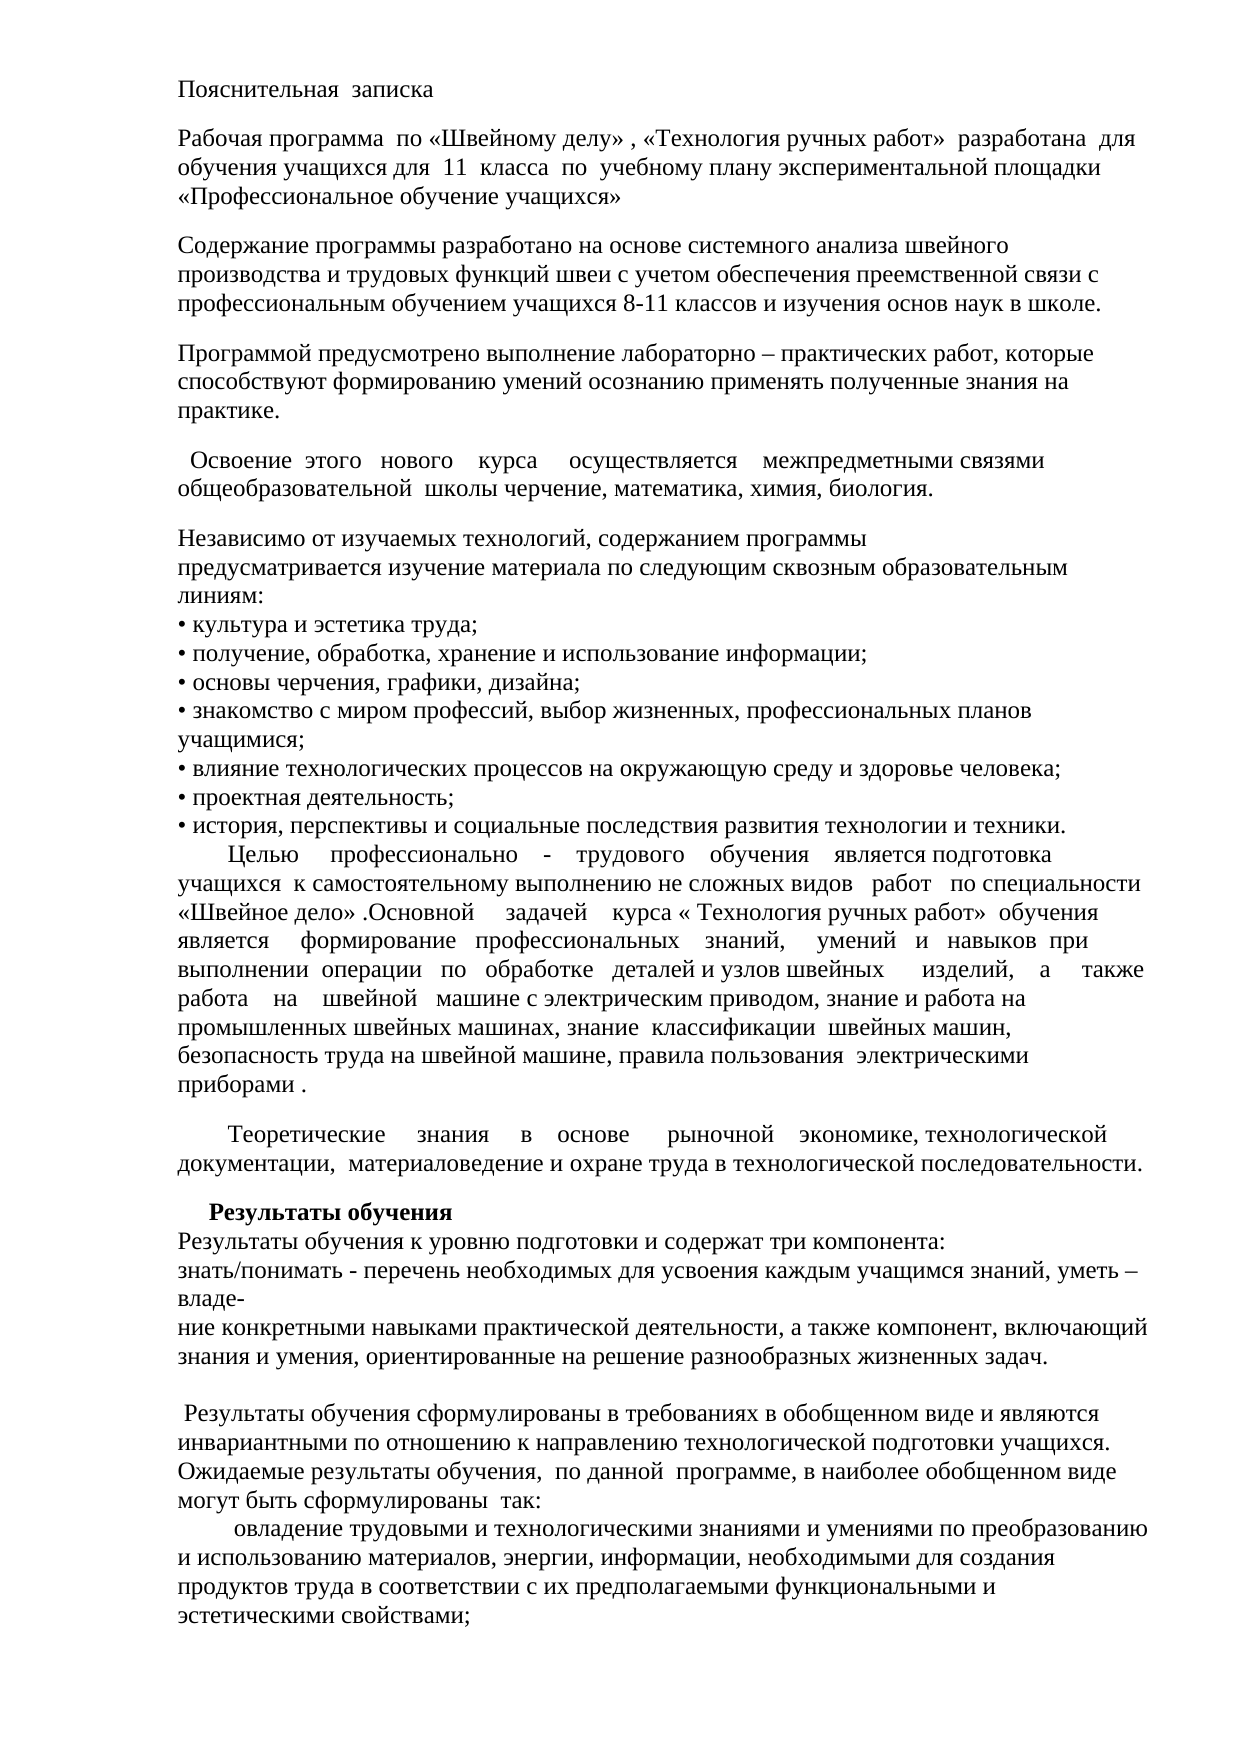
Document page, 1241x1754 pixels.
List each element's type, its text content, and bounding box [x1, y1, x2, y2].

text • знакомство с миром профессий, выбор жизненных, профессиональных планов учащимися; [177, 696, 1152, 753]
text Результаты обучения [177, 1197, 1152, 1226]
text овладение трудовыми и технологическими знаниями и умениями по преобразованию и использованию материалов, энергии, информации, необходимыми для создания продуктов труда в соответствии с их предполагаемыми функциональными и эстетическими свойствами; [177, 1513, 1152, 1628]
text • история, перспективы и социальные последствия развития технологии и техники. [177, 811, 1152, 839]
text • культура и эстетика труда; [177, 609, 1152, 638]
text Рабочая программа по «Швейному делу» , «Технология ручных работ» разработана для обучения учащихся для 11 класса по учебному плану экспериментальной площадки «Профессиональное обучение учащихся» [177, 123, 1152, 210]
text • проектная деятельность; [177, 782, 1152, 811]
text ние конкретными навыками практической деятельности, а также компонент, включающий знания и умения, ориентированные на решение разнообразных жизненных задач. [177, 1312, 1152, 1370]
text Независимо от изучаемых технологий, содержанием программы [177, 523, 1152, 552]
text Содержание программы разработано на основе системного анализа швейного производства и трудовых функций швеи с учетом обеспечения преемственной связи с профессиональным обучением учащихся 8-11 классов и изучения основ наук в школе. [177, 231, 1152, 317]
text предусматривается изучение материала по следующим сквозным образовательным линиям: [177, 552, 1152, 609]
text Освоение этого нового курса осуществляется межпредметными связями общеобразовательной школы черчение, математика, химия, биология. [177, 445, 1152, 502]
text Целью профессионально - трудового обучения является подготовка учащихся к самостоятельному выполнению не сложных видов работ по специальности «Швейное дело» .Основной задачей курса « Технология ручных работ» обучения является формирование профессиональных знаний, умений и навыков при выполнении операции по обработке деталей и узлов швейных изделий, а также работа на швейной машине с электрическим приводом, знание и работа на промышленных швейных машинах, знание классификации швейных машин, безопасность труда на швейной машине, правила пользования электрическими приборами . [177, 839, 1152, 1098]
text Теоретические знания в основе рыночной экономике, технологической документации, материаловедение и охране труда в технологической последовательности. [177, 1119, 1152, 1176]
text • влияние технологических процессов на окружающую среду и здоровье человека; [177, 753, 1152, 782]
text • получение, обработка, хранение и использование информации; [177, 638, 1152, 667]
text Результаты обучения к уровню подготовки и содержат три компонента: [177, 1226, 1152, 1255]
text Результаты обучения сформулированы в требованиях в обобщенном виде и являются инвариантными по отношению к направлению технологической подготовки учащихся. [177, 1398, 1152, 1456]
text Программой предусмотрено выполнение лабораторно – практических работ, которые способствуют формированию умений осознанию применять полученные знания на практике. [177, 338, 1152, 424]
text • основы черчения, графики, дизайна; [177, 667, 1152, 696]
text знать/понимать - перечень необходимых для усвоения каждым учащимся знаний, уметь – владе- [177, 1255, 1152, 1312]
text Ожидаемые результаты обучения, по данной программе, в наиболее обобщенном виде [177, 1456, 1152, 1485]
text могут быть сформулированы так: [177, 1485, 1152, 1513]
text Пояснительная записка [177, 74, 1152, 103]
